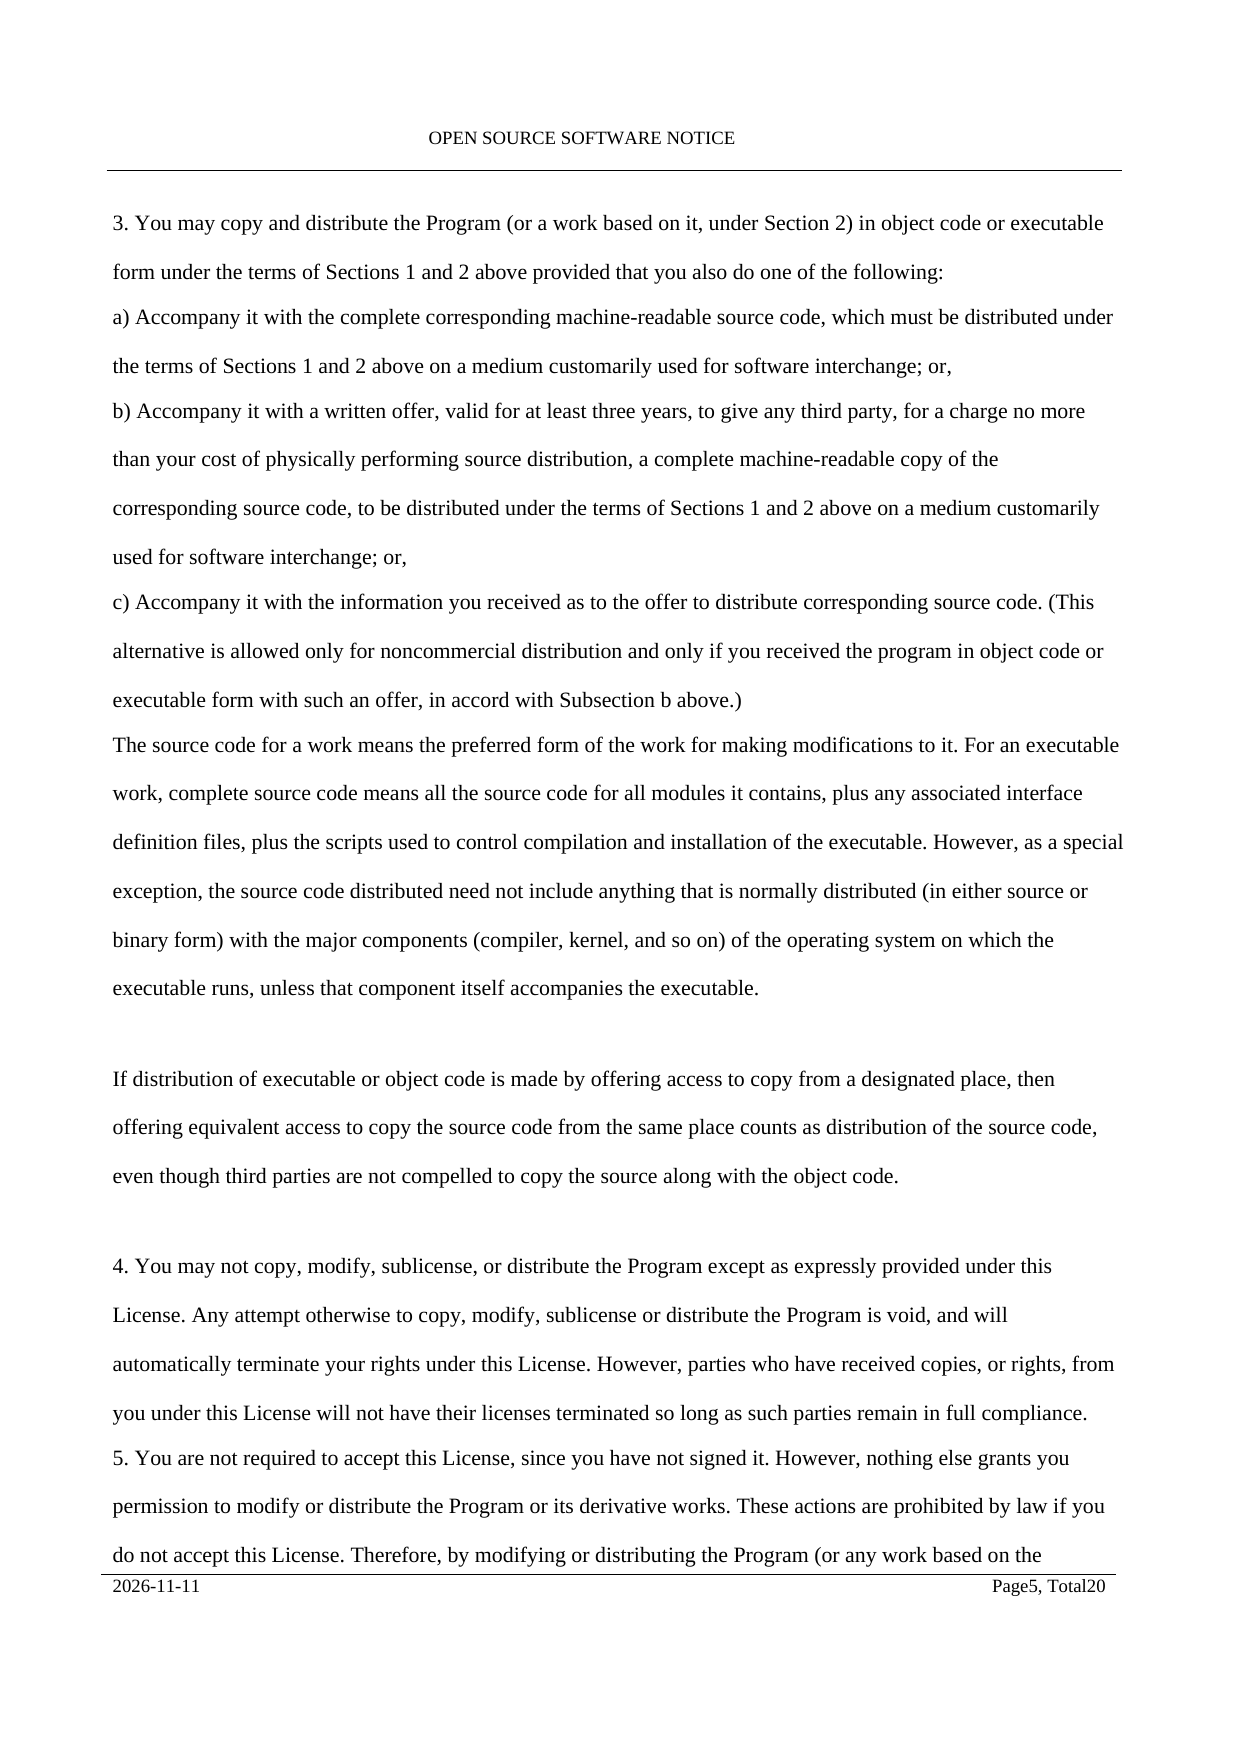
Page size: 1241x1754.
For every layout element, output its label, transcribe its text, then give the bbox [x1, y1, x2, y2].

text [112, 1441, 1128, 1571]
text The source code for a work means the preferred form of the work for making modifications to it. For an executable work, complete source code means all the source code for all modules it contains, plus any associated interface definition files, plus the scripts used to control compilation and installation of the executable. However, as a special exception, the source code distributed need not include anything that is normally distributed (in either source or binary form) with the major components (compiler, kernel, and so on) of the operating system on which the executable runs, unless that component itself accompanies the executable. [112, 728, 1128, 1004]
text b) Accompany it with a written offer, valid for at least three years, to give any third party, for a charge no more than your cost of physically performing source distribution, a complete machine-readable copy of the corresponding source code, to be distributed under the terms of Sections 1 and 2 above on a medium customarily used for software interchange; or, [112, 394, 1128, 573]
text c) Accompany it with the information you received as to the offer to distribute corresponding source code. (This alternative is allowed only for noncommercial distribution and only if you received the program in object code or executable form with such an offer, in accord with Subsection b above.) [112, 585, 1128, 715]
text 3. You may copy and distribute the Program (or a work based on it, under Section 2) in object code or executable form under the terms of Sections 1 and 2 above provided that you also do one of the following: [112, 206, 1128, 288]
text a) Accompany it with the complete corresponding machine-readable source code, which must be distributed under the terms of Sections 1 and 2 above on a medium customarily used for software interchange; or, [112, 300, 1128, 381]
text 4. You may not copy, modify, sublicense, or distribute the Program except as expressly provided under this License. Any attempt otherwise to copy, modify, sublicense or distribute the Program is void, and will automatically terminate your rights under this License. However, parties who have received copies, or rights, from you under this License will not have their licenses terminated so long as such parties remain in full compliance. [112, 1250, 1128, 1428]
text If distribution of executable or object code is made by offering access to copy from a designated place, then offering equivalent access to copy the source code from the same place counts as distribution of the source code, even though third parties are not compelled to copy the source along with the object code. [112, 1062, 1128, 1192]
